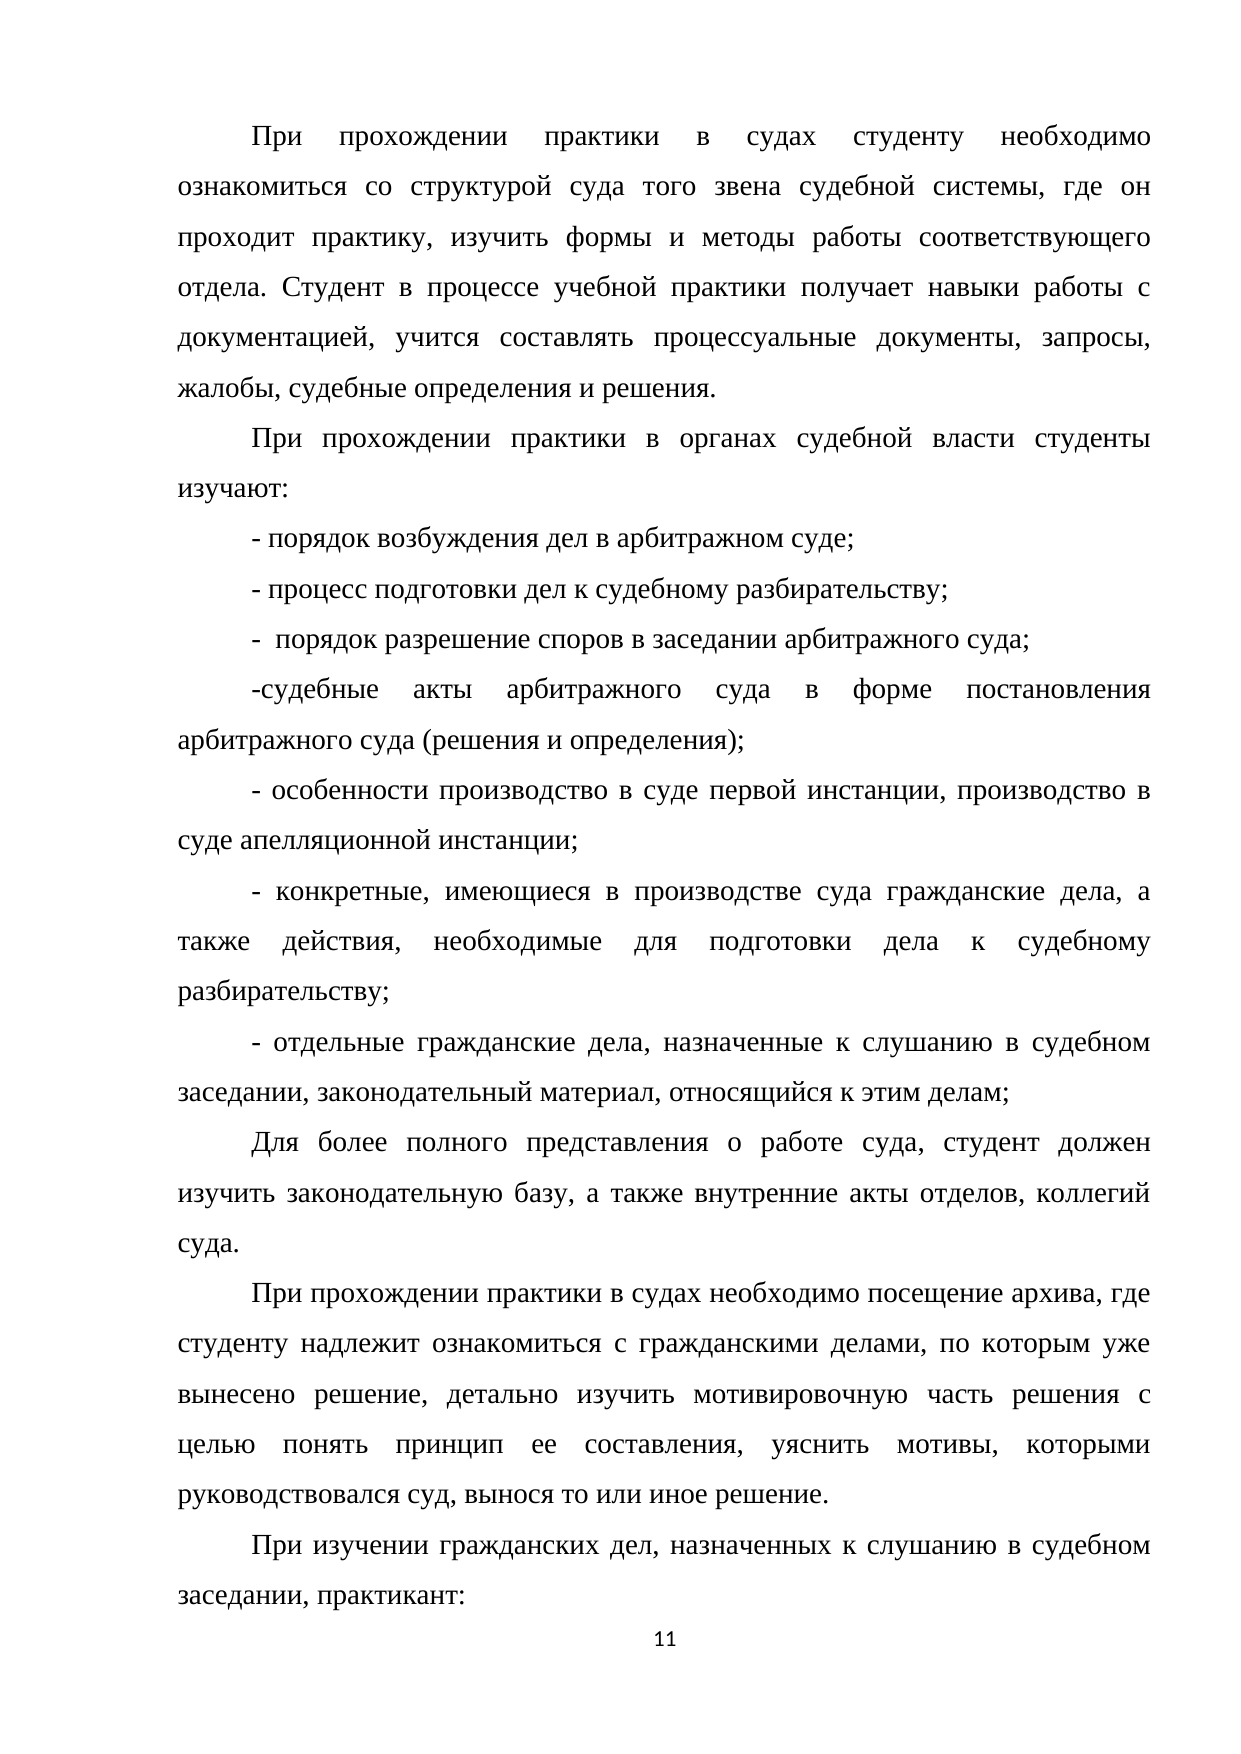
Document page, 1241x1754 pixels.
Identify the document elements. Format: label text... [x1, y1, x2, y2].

text -судебные акты арбитражного суда в форме постановления арбитражного суда (решения и определения); [177, 672, 1152, 755]
text При изучении гражданских дел, назначенных к слушанию в судебном заседании, практикант: [177, 1527, 1152, 1611]
text - процесс подготовки дел к судебному разбирательству; [177, 571, 1152, 604]
text - порядок разрешение споров в заседании арбитражного суда; [177, 621, 1152, 655]
text - особенности производство в суде первой инстанции, производство в суде апелляционной инстанции; [177, 772, 1152, 856]
text - порядок возбуждения дел в арбитражном суде; [177, 521, 1152, 554]
text При прохождении практики в органах судебной власти студенты изучают: [177, 420, 1152, 504]
text При прохождении практики в судах необходимо посещение архива, где студенту надлежит ознакомиться с гражданскими делами, по которым уже вынесено решение, детально изучить мотивировочную часть решения с целью понять принцип ее составления, уяснить мотивы, которыми руководствовался суд, вынося то или иное решение. [177, 1275, 1152, 1510]
text - конкретные, имеющиеся в производстве суда гражданские дела, а также действия, необходимые для подготовки дела к судебному разбирательству; [177, 873, 1152, 1007]
text - отдельные гражданские дела, назначенные к слушанию в судебном заседании, законодательный материал, относящийся к этим делам; [177, 1024, 1152, 1108]
text Для более полного представления о работе суда, студент должен изучить законодательную базу, а также внутренние акты отделов, коллегий суда. [177, 1124, 1152, 1258]
text При прохождении практики в судах студенту необходимо ознакомиться со структурой суда того звена судебной системы, где он проходит практику, изучить формы и методы работы соответствующего отдела. Студент в процессе учебной практики получает навыки работы с документацией, учится составлять процессуальные документы, запросы, жалобы, судебные определения и решения. [177, 118, 1152, 403]
